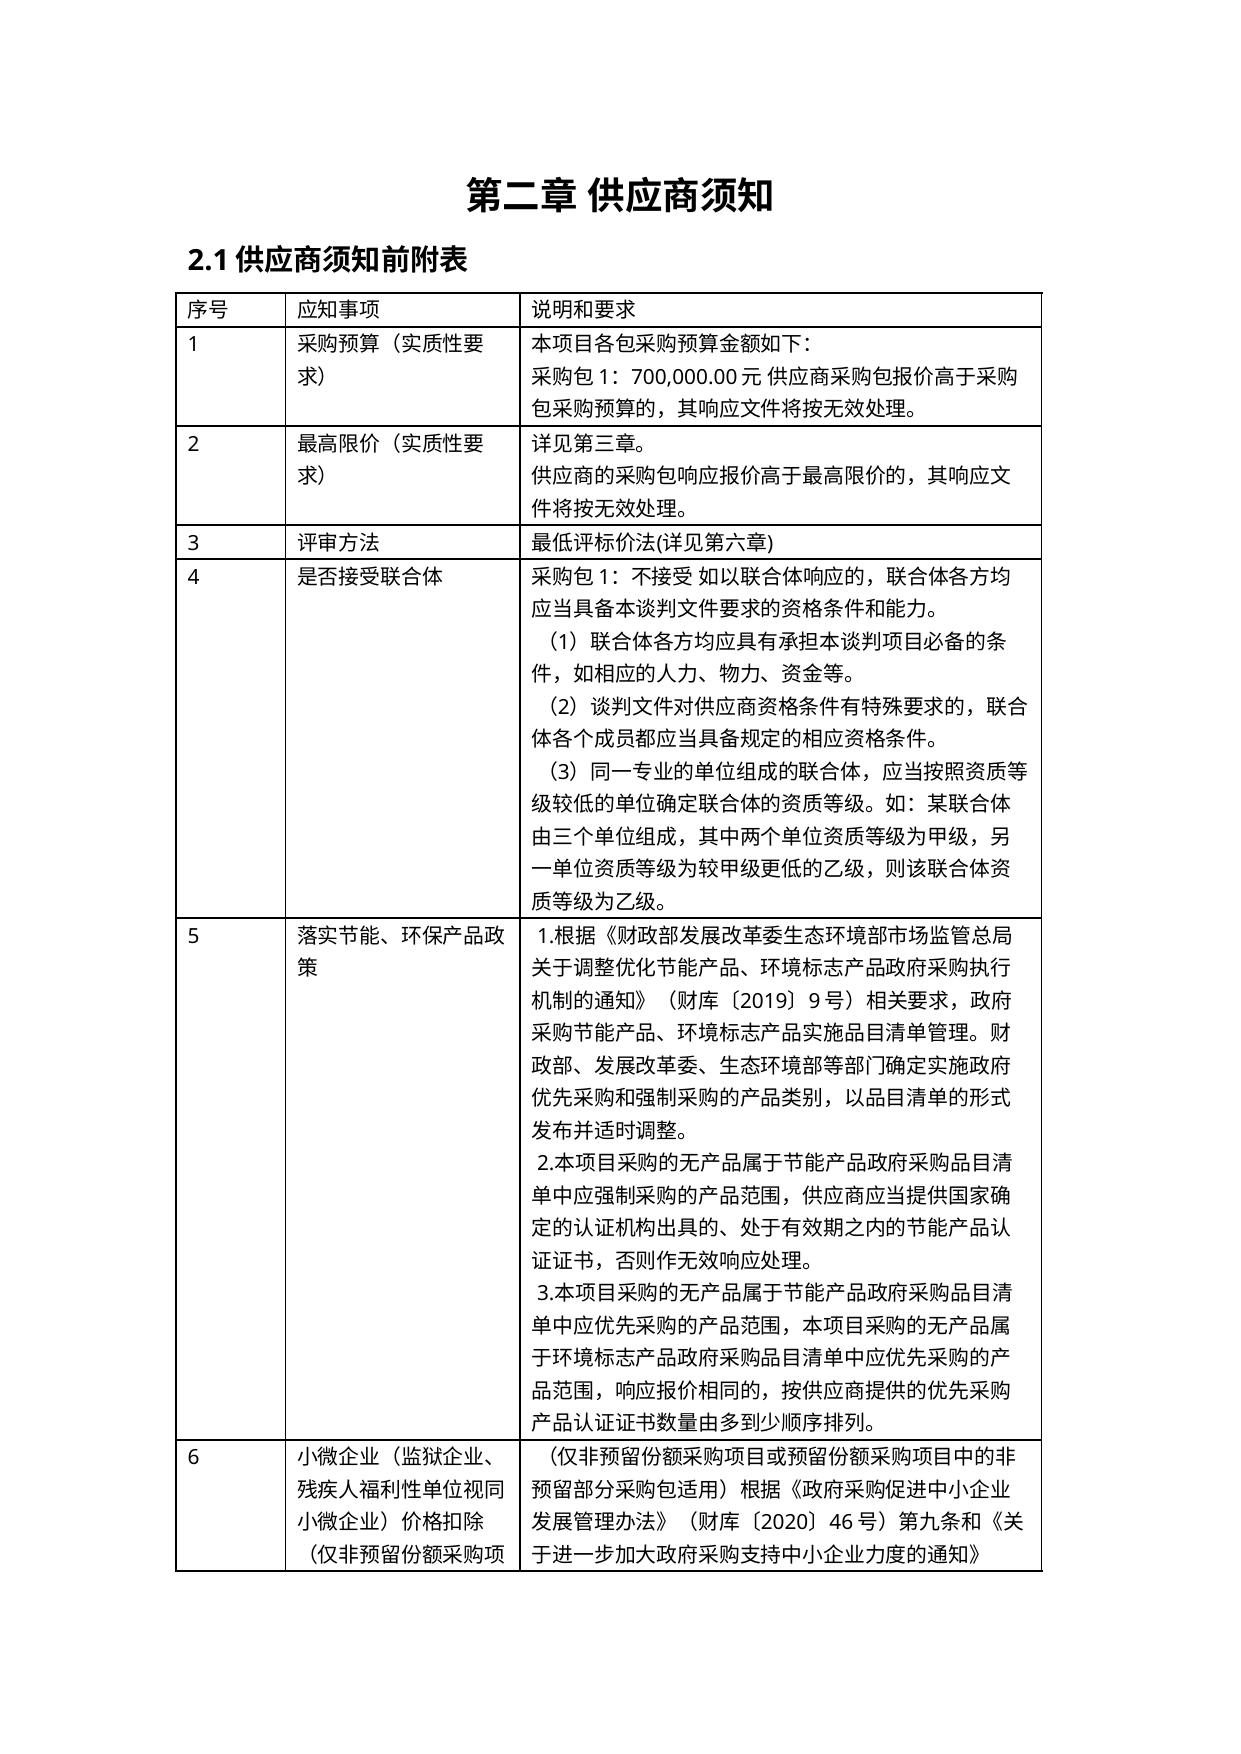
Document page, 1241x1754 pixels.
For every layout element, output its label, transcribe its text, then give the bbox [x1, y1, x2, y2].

table_cell 采购预算（实质性要求） [286, 328, 519, 425]
table_cell 采购包1：不接受 如以联合体响应的，联合体各方均应当具备本谈判文件要求的资格条件和能力。 （1）联合体各方均应具有承担本谈判项目必备的条件，如相应的人力、物力、资金等。 （2）谈判文件对供应商资格条件有特殊要求的，联合体各个成员都应当具备规定的相应资格条件。 （3）同一专业的单位组成的联合体，应当按照资质等级较低的单位确定联合体的资质等级。如：某联合体由三个单位组成，其中两个单位资质等级为甲级，另一单位资质等级为较甲级更低的乙级，则该联合体资质等级为乙级。 [521, 560, 1041, 917]
table_cell 评审方法 [286, 526, 519, 558]
text 第二章 供应商须知 [187, 162, 1053, 227]
table_cell 本项目各包采购预算金额如下： 采购包1：700,000.00元 供应商采购包报价高于采购包采购预算的，其响应文件将按无效处理。 [521, 328, 1041, 425]
table_cell 是否接受联合体 [286, 560, 519, 917]
table_cell 4 [177, 560, 285, 917]
table_cell 3 [177, 526, 285, 558]
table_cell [521, 1441, 1041, 1570]
table_cell 1.根据《财政部发展改革委生态环境部市场监管总局关于调整优化节能产品、环境标志产品政府采购执行机制的通知》（财库〔2019〕9号）相关要求，政府采购节能产品、环境标志产品实施品目清单管理。财政部、发展改革委、生态环境部等部门确定实施政府优先采购和强制采购的产品类别，以品目清单的形式发布并适时调整。 2.本项目采购的无产品属于节能产品政府采购品目清单中应强制采购的产品范围，供应商应当提供国家确定的认证机构出具的、处于有效期之内的节能产品认证证书，否则作无效响应处理。 3.本项目采购的无产品属于节能产品政府采购品目清单中应优先采购的产品范围，本项目采购的无产品属于环境标志产品政府采购品目清单中应优先采购的产品范围，响应报价相同的，按供应商提供的优先采购产品认证证书数量由多到少顺序排列。 [521, 919, 1041, 1439]
table_cell 最低评标价法(详见第六章) [521, 526, 1041, 558]
table_cell 6 [177, 1441, 285, 1570]
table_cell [286, 1441, 519, 1570]
table_header 说明和要求 [521, 294, 1041, 326]
table_cell 5 [177, 919, 285, 1439]
table_header 应知事项 [286, 294, 519, 326]
table_cell 1 [177, 328, 285, 425]
table_cell 2 [177, 427, 285, 524]
table_header 序号 [177, 294, 285, 326]
text 2.1供应商须知前附表 [187, 227, 1053, 292]
table_cell 详见第三章。 供应商的采购包响应报价高于最高限价的，其响应文件将按无效处理。 [521, 427, 1041, 524]
table_cell 落实节能、环保产品政策 [286, 919, 519, 1439]
table_cell 最高限价（实质性要求） [286, 427, 519, 524]
